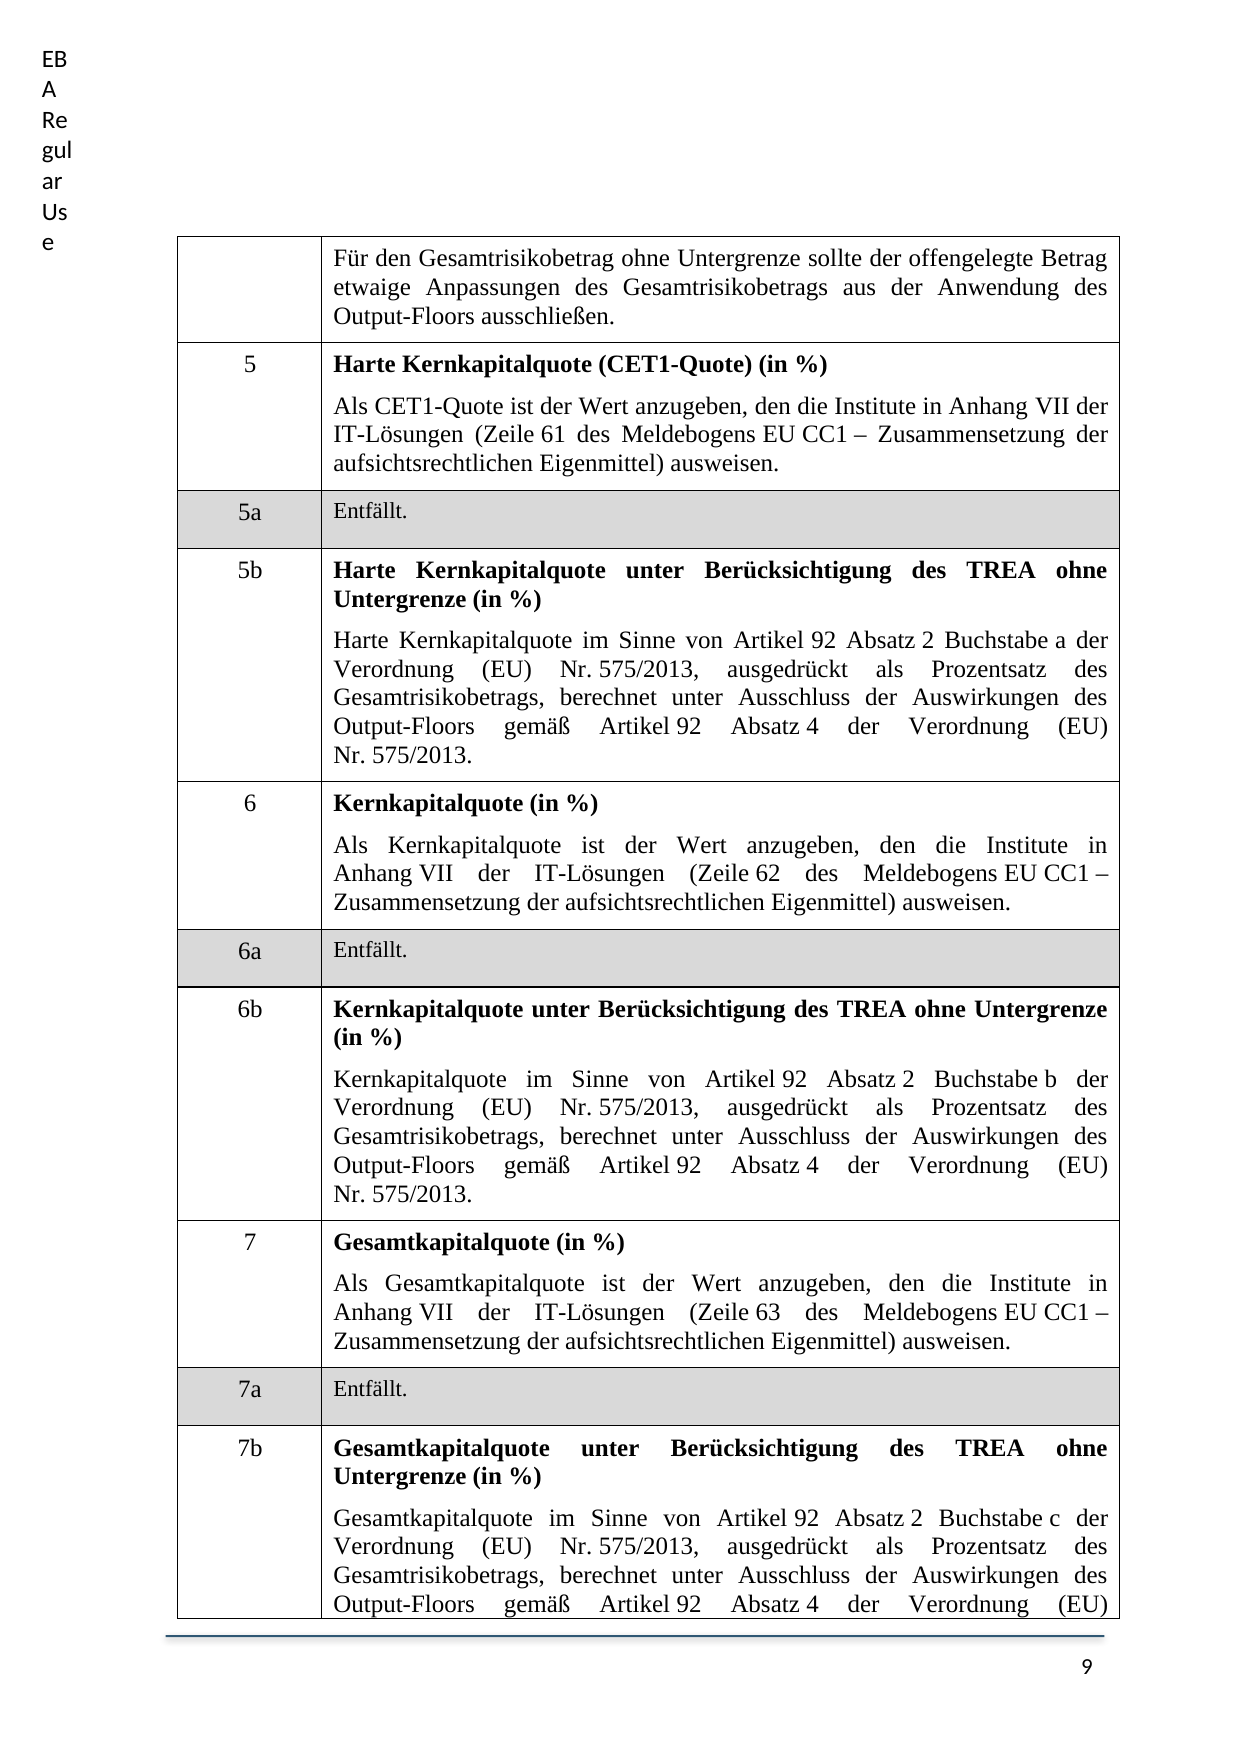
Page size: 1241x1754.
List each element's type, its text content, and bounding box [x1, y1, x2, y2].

table_cell Kernkapitalquote unter Berücksichtigung des TREA ohne Untergrenze (in %) Kernkapitalquote im Sinne von Artikel 92 Absatz 2 Buchstabe b der Verordnung (EU) Nr. 575/2013, ausgedrückt als Prozentsatz des Gesamtrisikobetrags, berechnet unter Ausschluss der Auswirkungen des Output-Floors gemäß Artikel 92 Absatz 4 der Verordnung (EU) Nr. 575/2013. [322, 988, 1119, 1220]
table_cell 7a [178, 1368, 321, 1425]
table_cell 4a [178, 237, 321, 342]
table_cell Kernkapitalquote (in %) Als Kernkapitalquote ist der Wert anzugeben, den die Institute in Anhang VII der IT-Lösungen (Zeile 62 des Meldebogens EU CC1 – Zusammensetzung der aufsichtsrechtlichen Eigenmittel) ausweisen. [322, 782, 1119, 928]
table_cell 5b [178, 549, 321, 781]
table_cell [322, 237, 1119, 342]
table_cell 5a [178, 491, 321, 548]
table_cell 5 [178, 343, 321, 489]
table_cell Harte Kernkapitalquote unter Berücksichtigung des TREA ohne Untergrenze (in %) Harte Kernkapitalquote im Sinne von Artikel 92 Absatz 2 Buchstabe a der Verordnung (EU) Nr. 575/2013, ausgedrückt als Prozentsatz des Gesamtrisikobetrags, berechnet unter Ausschluss der Auswirkungen des Output-Floors gemäß Artikel 92 Absatz 4 der Verordnung (EU) Nr. 575/2013. [322, 549, 1119, 781]
table_cell Entfällt. [322, 930, 1119, 986]
table_cell Gesamtkapitalquote (in %) Als Gesamtkapitalquote ist der Wert anzugeben, den die Institute in Anhang VII der IT-Lösungen (Zeile 63 des Meldebogens EU CC1 – Zusammensetzung der aufsichtsrechtlichen Eigenmittel) ausweisen. [322, 1221, 1119, 1367]
table_cell 6a [178, 930, 321, 986]
table_cell Entfällt. [322, 491, 1119, 548]
table_cell 7 [178, 1221, 321, 1367]
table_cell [322, 1426, 1119, 1618]
table_cell 6 [178, 782, 321, 928]
table_cell Harte Kernkapitalquote (CET1-Quote) (in %) Als CET1-Quote ist der Wert anzugeben, den die Institute in Anhang VII der IT-Lösungen (Zeile 61 des Meldebogens EU CC1 – Zusammensetzung der aufsichtsrechtlichen Eigenmittel) ausweisen. [322, 343, 1119, 489]
table_cell 7b [178, 1426, 321, 1618]
table_cell Entfällt. [322, 1368, 1119, 1425]
table_cell 6b [178, 988, 321, 1220]
